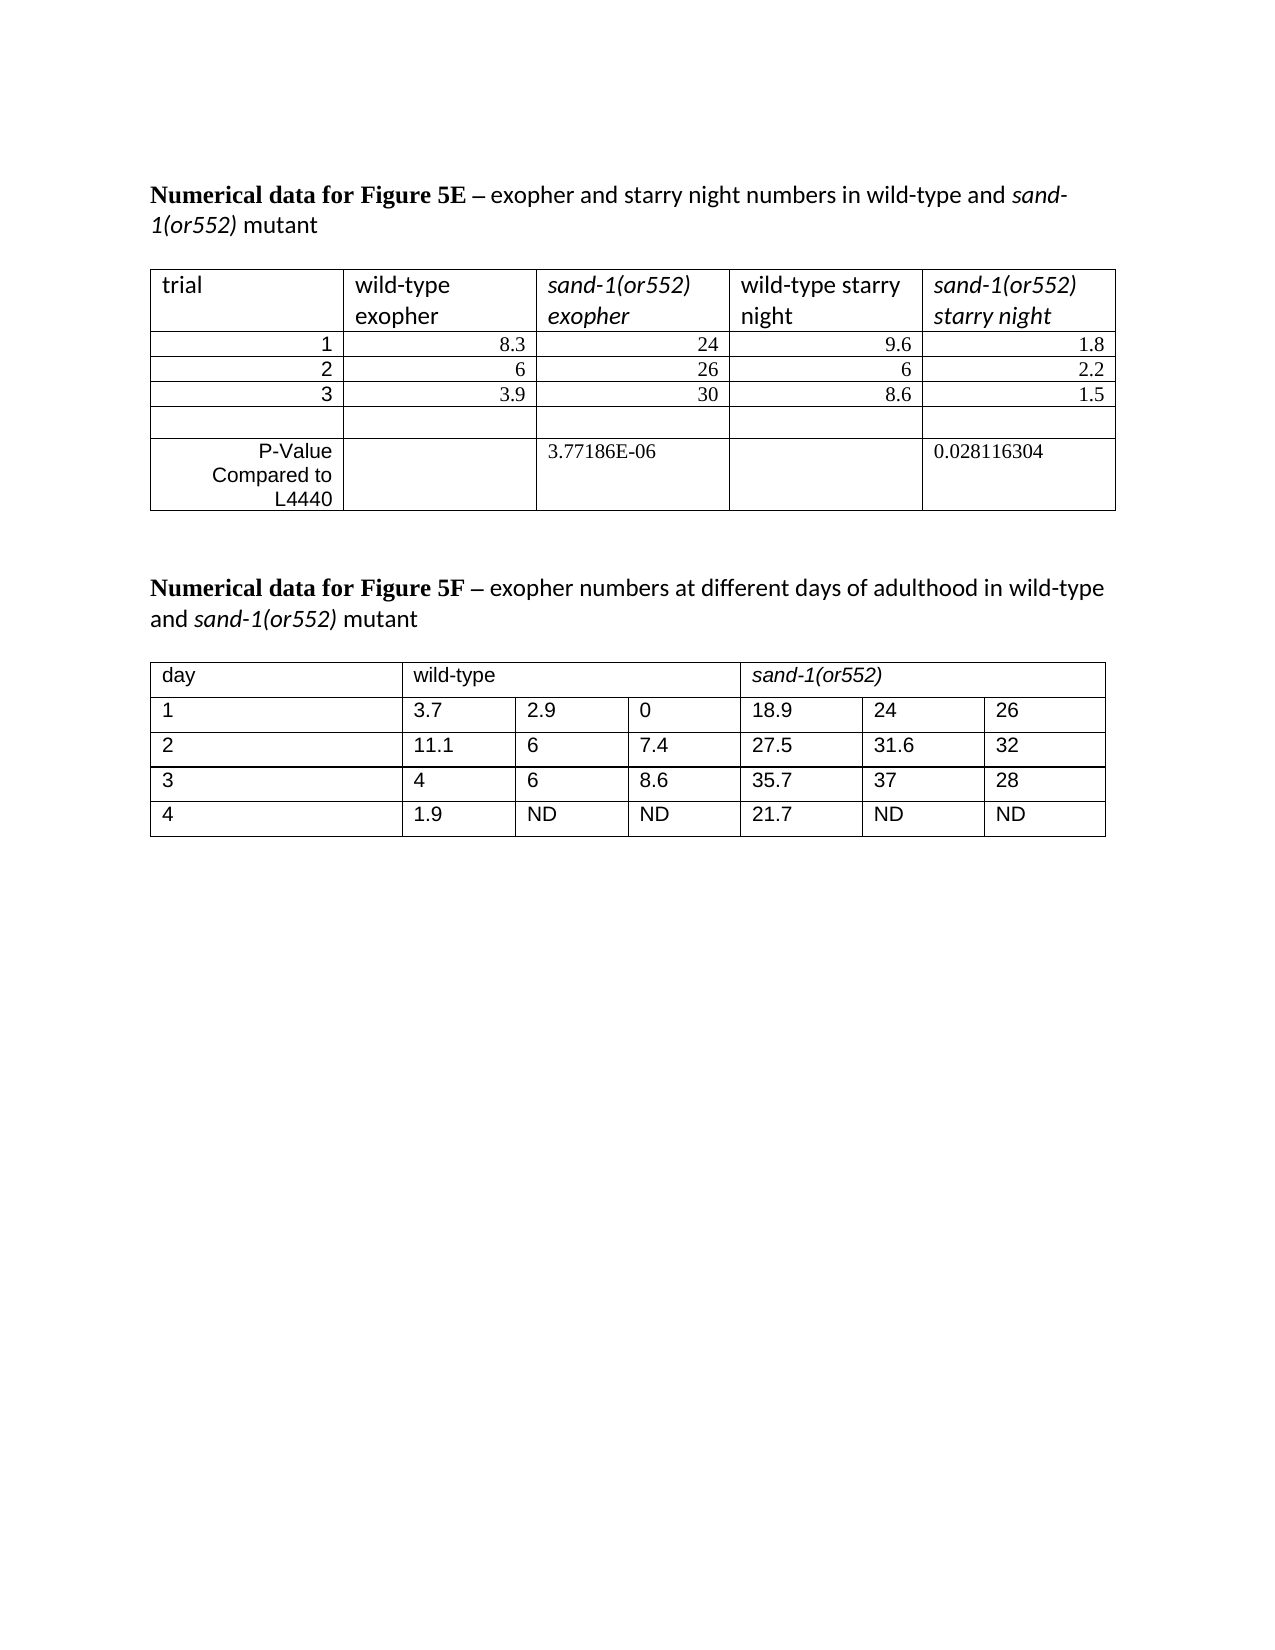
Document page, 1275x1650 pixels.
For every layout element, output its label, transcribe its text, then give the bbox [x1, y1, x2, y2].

table_cell [537, 407, 729, 437]
table_cell [730, 407, 922, 437]
table_cell 30 [537, 382, 729, 406]
table_cell 3.77186E-06 [537, 439, 729, 510]
text Numerical data for Figure 5E – exopher and starry night numbers in wild-type and sand-1(or552) mutant [150, 179, 1125, 240]
table_cell 7.4 [629, 733, 740, 766]
table_cell P-Value Compared to L4440 [151, 439, 343, 510]
table_cell 24 [863, 698, 984, 732]
table_cell [344, 439, 536, 510]
table_cell 8.6 [730, 382, 922, 406]
table_cell 0.028116304 [923, 439, 1115, 510]
table_cell 27.5 [741, 733, 862, 766]
table_cell 3.9 [344, 382, 536, 406]
table_cell 35.7 [741, 768, 862, 801]
table_cell 26 [537, 357, 729, 381]
table_cell ND [629, 802, 740, 836]
table_header sand-1(or552) [741, 663, 1105, 697]
table_cell [923, 407, 1115, 437]
table_cell 37 [863, 768, 984, 801]
table_cell 28 [985, 768, 1105, 801]
table_cell 11.1 [403, 733, 515, 766]
table_cell 6 [516, 768, 628, 801]
table_cell [730, 439, 922, 510]
table_header sand-1(or552) exopher [537, 270, 729, 331]
text Numerical data for Figure 5F – exopher numbers at different days of adulthood in wild-type and sand-1(or552) mutant [150, 572, 1125, 633]
table_cell 32 [985, 733, 1105, 766]
table_cell 26 [985, 698, 1105, 732]
table_cell 2 [151, 733, 402, 766]
table_cell 1.8 [923, 332, 1115, 356]
table_cell ND [516, 802, 628, 836]
table_cell 3 [151, 768, 402, 801]
table_cell 4 [403, 768, 515, 801]
table_cell 1 [151, 698, 402, 732]
table_header trial [151, 270, 343, 331]
table_cell 8.3 [344, 332, 536, 356]
table_cell 6 [730, 357, 922, 381]
table_cell ND [985, 802, 1105, 836]
table_cell 2.2 [923, 357, 1115, 381]
table_cell 1.9 [403, 802, 515, 836]
table_cell [344, 407, 536, 437]
table_cell 2 [151, 357, 343, 381]
table_cell 18.9 [741, 698, 862, 732]
table_cell 31.6 [863, 733, 984, 766]
table_cell 6 [344, 357, 536, 381]
table_cell 1 [151, 332, 343, 356]
table_header sand-1(or552) starry night [923, 270, 1115, 331]
table_cell 9.6 [730, 332, 922, 356]
table_cell 1.5 [923, 382, 1115, 406]
table_cell 24 [537, 332, 729, 356]
table_cell 8.6 [629, 768, 740, 801]
table_cell 3 [151, 382, 343, 406]
table_cell ND [863, 802, 984, 836]
table_header wild-type starry night [730, 270, 922, 331]
table_cell 6 [516, 733, 628, 766]
table_cell 0 [629, 698, 740, 732]
table_cell 4 [151, 802, 402, 836]
table_cell [151, 407, 343, 437]
table_cell 3.7 [403, 698, 515, 732]
table_cell 21.7 [741, 802, 862, 836]
table_cell 2.9 [516, 698, 628, 732]
table_header day [151, 663, 402, 697]
table_header wild-type [403, 663, 740, 697]
table_header wild-type exopher [344, 270, 536, 331]
